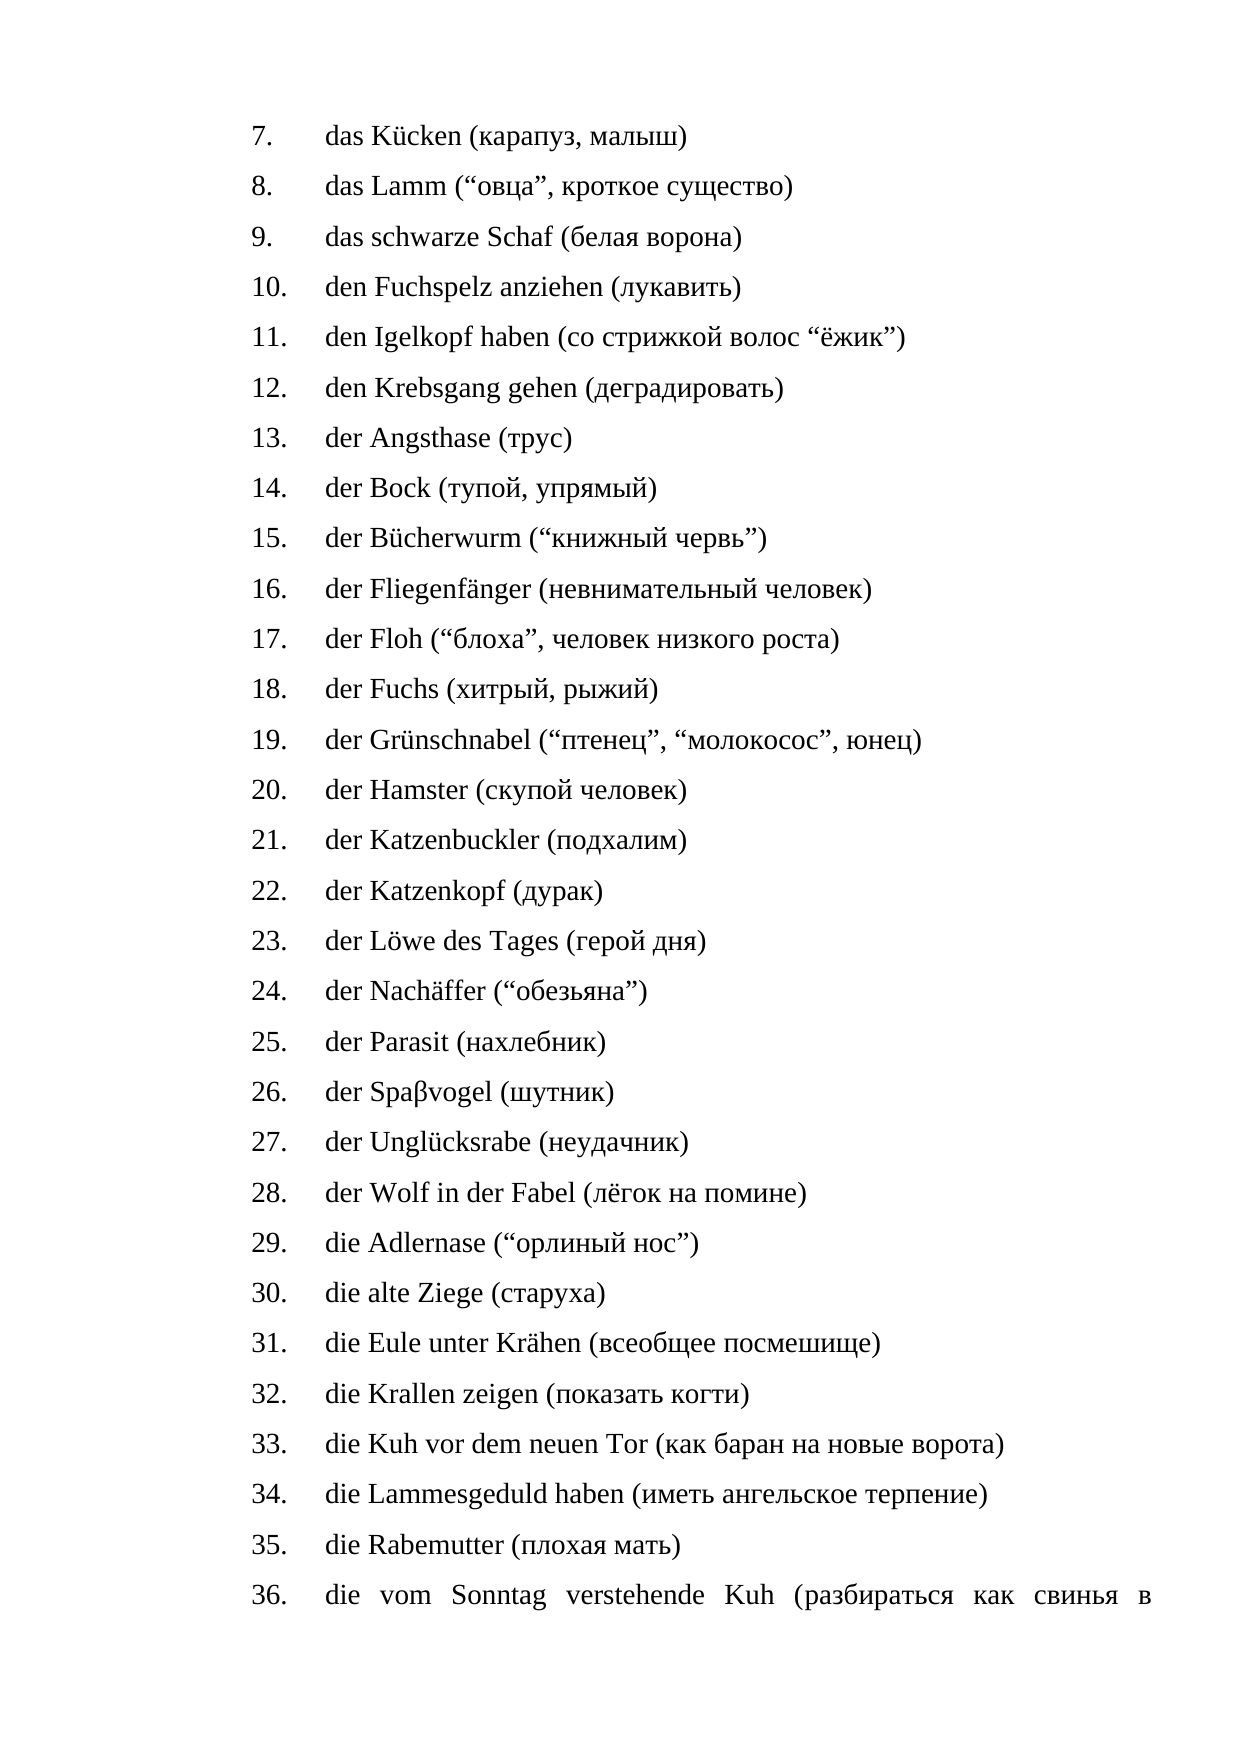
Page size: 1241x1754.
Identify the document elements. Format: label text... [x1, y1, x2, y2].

list der Floh (“блоха”, человек низкого роста) [177, 621, 1152, 655]
list der Katzenkopf (дурак) [177, 873, 1152, 906]
list das Lamm (“овца”, кроткое существо) [177, 168, 1152, 202]
list den Krebsgang gehen (деградировать) [177, 370, 1152, 403]
list der Angsthase (трус) [177, 420, 1152, 453]
list die alte Ziege (старуха) [177, 1275, 1152, 1309]
list die Kuh vor dem neuen Tor (как баран на новые ворота) [177, 1426, 1152, 1460]
list der Löwe des Tages (герой дня) [177, 923, 1152, 957]
list der Bock (тупой, упрямый) [177, 470, 1152, 504]
list der Grünschnabel (“птенец”, “молокосос”, юнец) [177, 722, 1152, 755]
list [177, 1577, 1152, 1611]
list das schwarze Schaf (белая ворона) [177, 219, 1152, 252]
list der Wolf in der Fabel (лёгок на помине) [177, 1175, 1152, 1208]
list der Katzenbuckler (подхалим) [177, 822, 1152, 856]
list das Kücken (карапуз, малыш) [177, 118, 1152, 152]
list der Parasit (нахлебник) [177, 1024, 1152, 1057]
list der Fliegenfänger (невнимательный человек) [177, 571, 1152, 604]
list den Igelkopf haben (со стрижкой волос “ёжик”) [177, 319, 1152, 353]
list die Rabemutter (плохая мать) [177, 1527, 1152, 1560]
list die Lammesgeduld haben (иметь ангельское терпение) [177, 1477, 1152, 1510]
list die Eule unter Krähen (всеобщее посмешище) [177, 1326, 1152, 1359]
list der Fuchs (хитрый, рыжий) [177, 672, 1152, 705]
list den Fuchspelz anziehen (лукавить) [177, 269, 1152, 303]
list die Krallen zeigen (показать когти) [177, 1376, 1152, 1409]
list der Hamster (скупой человек) [177, 772, 1152, 806]
list die Adlernase (“орлиный нос”) [177, 1225, 1152, 1258]
list der Unglücksrabe (неудачник) [177, 1124, 1152, 1158]
list der Nachäffer (“обезьяна”) [177, 973, 1152, 1007]
list der Bücherwurm (“книжный червь”) [177, 521, 1152, 554]
list der Spaβvogel (шутник) [177, 1074, 1152, 1108]
